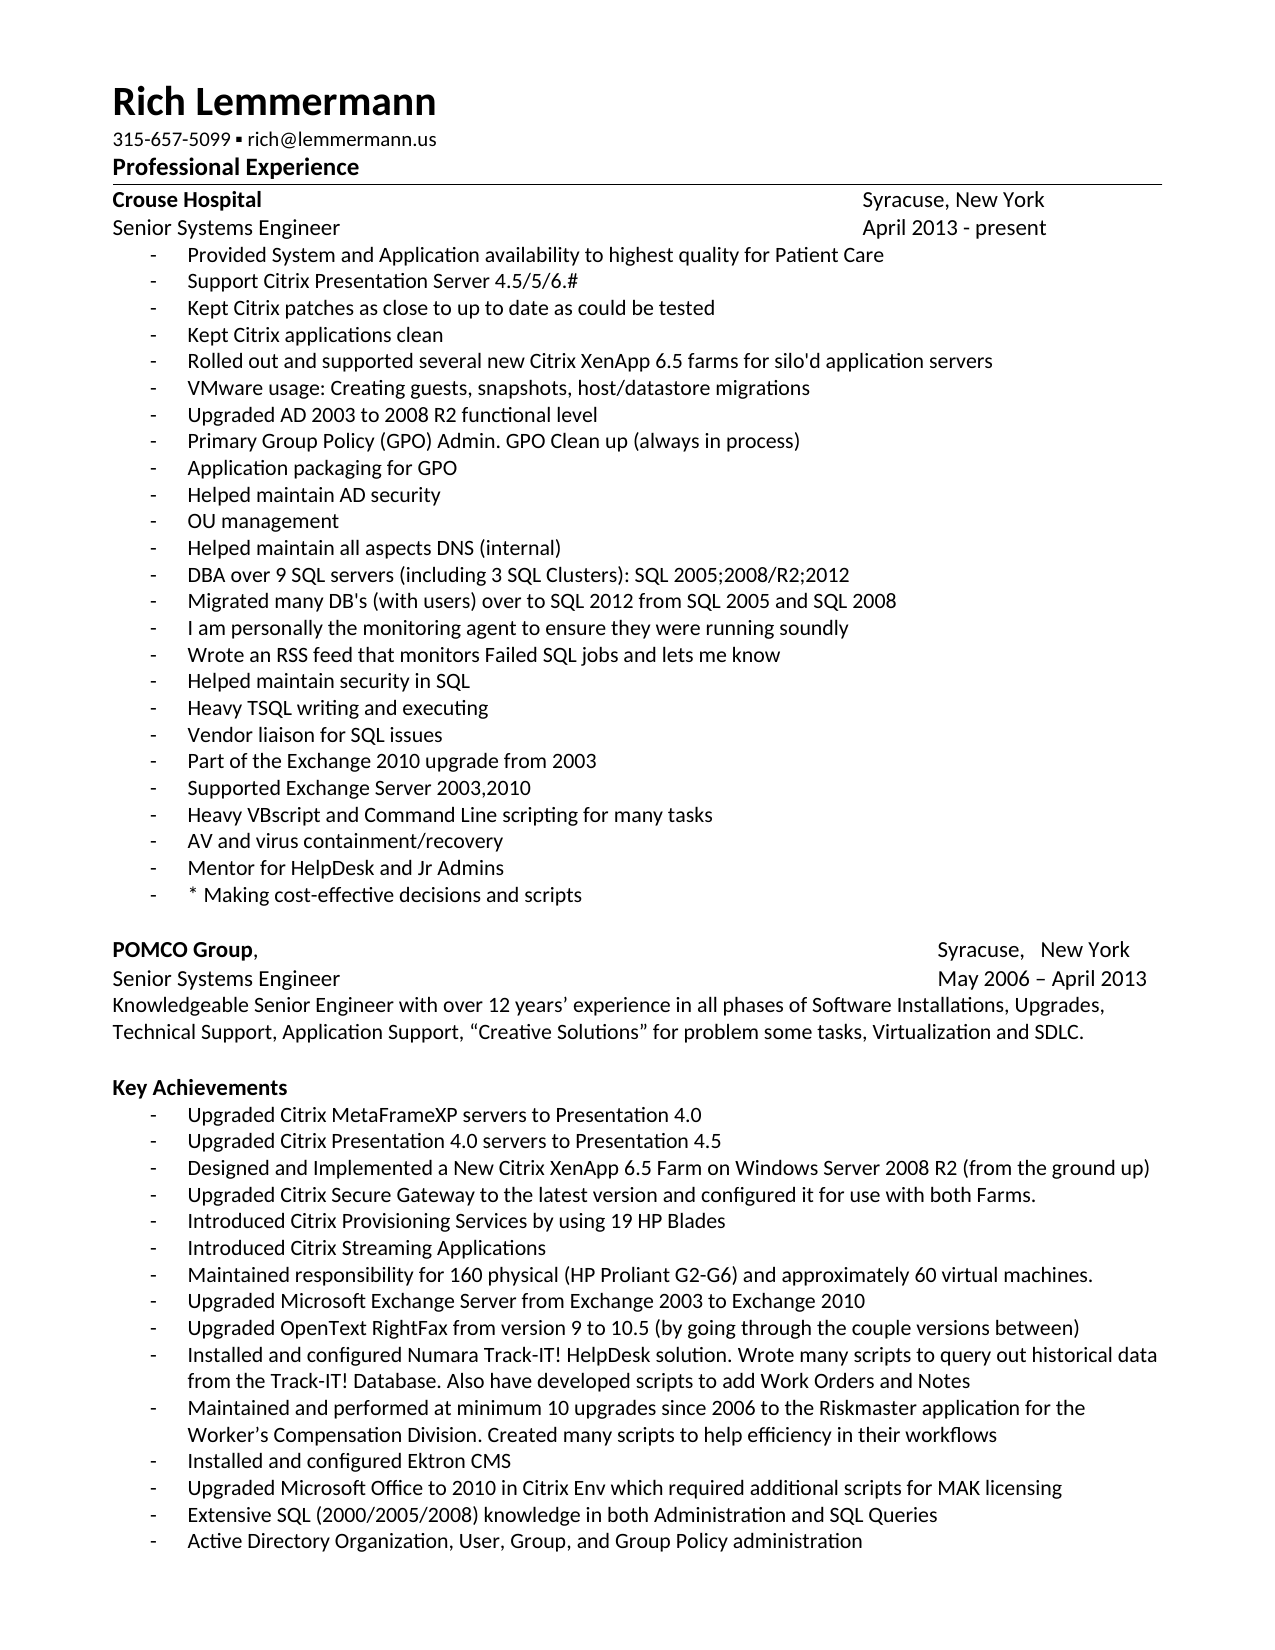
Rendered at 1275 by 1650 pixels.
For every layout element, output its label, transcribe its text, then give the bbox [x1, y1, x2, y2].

list Extensive SQL (2000/2005/2008) knowledge in both Administration and SQL Queries [150, 1501, 1162, 1528]
list Upgraded Microsoft Exchange Server from Exchange 2003 to Exchange 2010 [150, 1288, 1162, 1314]
list Provided System and Application availability to highest quality for Patient Care [150, 241, 1162, 268]
text Senior Systems Engineer May 2006 – April 2013 [112, 964, 1162, 992]
list Upgraded Citrix Presentation 4.0 servers to Presentation 4.5 [150, 1128, 1162, 1154]
list Upgraded Citrix MetaFrameXP servers to Presentation 4.0 [150, 1101, 1162, 1128]
list * Making cost-effective decisions and scripts [150, 881, 1162, 908]
list Installed and configured Ektron CMS [150, 1448, 1162, 1474]
list Heavy TSQL writing and executing [150, 694, 1162, 721]
text Senior Systems Engineer April 2013 - present [112, 213, 1162, 241]
list Supported Exchange Server 2003,2010 [150, 774, 1162, 801]
list Upgraded AD 2003 to 2008 R2 functional level [150, 401, 1162, 428]
list Upgraded Microsoft Office to 2010 in Citrix Env which required additional scripts for MAK licensing [150, 1474, 1162, 1501]
text POMCO Group, Syracuse, New York [112, 936, 1162, 964]
list Helped maintain all aspects DNS (internal) [150, 534, 1162, 561]
text 315-657-5099 ▪ rich@lemmermann.us [112, 126, 1162, 151]
list Migrated many DB's (with users) over to SQL 2012 from SQL 2005 and SQL 2008 [150, 588, 1162, 614]
list Primary Group Policy (GPO) Admin. GPO Clean up (always in process) [150, 428, 1162, 454]
list Kept Citrix patches as close to up to date as could be tested [150, 294, 1162, 321]
list Rolled out and supported several new Citrix XenApp 6.5 farms for silo'd application servers [150, 348, 1162, 374]
list Helped maintain security in SQL [150, 668, 1162, 694]
list Application packaging for GPO [150, 454, 1162, 481]
list Helped maintain AD security [150, 481, 1162, 508]
list Maintained and performed at minimum 10 upgrades since 2006 to the Riskmaster application for the Worker’s Compensation Division. Created many scripts to help efficiency in their workflows [150, 1394, 1162, 1448]
list Part of the Exchange 2010 upgrade from 2003 [150, 748, 1162, 774]
list Upgraded OpenText RightFax from version 9 to 10.5 (by going through the couple versions between) [150, 1314, 1162, 1341]
list Kept Citrix applications clean [150, 321, 1162, 348]
list Introduced Citrix Streaming Applications [150, 1234, 1162, 1261]
list Designed and Implemented a New Citrix XenApp 6.5 Farm on Windows Server 2008 R2 (from the ground up) [150, 1154, 1162, 1181]
list Heavy VBscript and Command Line scripting for many tasks [150, 801, 1162, 828]
text Knowledgeable Senior Engineer with over 12 years’ experience in all phases of Software Installations, Upgrades, Technical Support, Application Support, “Creative Solutions” for problem some tasks, Virtualization and SDLC. [112, 992, 1162, 1045]
list AV and virus containment/recovery [150, 828, 1162, 854]
list Introduced Citrix Provisioning Services by using 19 HP Blades [150, 1208, 1162, 1234]
list I am personally the monitoring agent to ensure they were running soundly [150, 614, 1162, 641]
list VMware usage: Creating guests, snapshots, host/datastore migrations [150, 374, 1162, 401]
text Rich Lemmermann [112, 75, 1162, 126]
list Support Citrix Presentation Server 4.5/5/6.# [150, 268, 1162, 294]
list Active Directory Organization, User, Group, and Group Policy administration [150, 1528, 1162, 1554]
list Mentor for HelpDesk and Jr Admins [150, 854, 1162, 881]
text Key Achievements [112, 1073, 1162, 1101]
list OU management [150, 508, 1162, 534]
list Installed and configured Numara Track-IT! HelpDesk solution. Wrote many scripts to query out historical data from the Track-IT! Database. Also have developed scripts to add Work Orders and Notes [150, 1341, 1162, 1394]
list Vendor liaison for SQL issues [150, 721, 1162, 748]
list Maintained responsibility for 160 physical (HP Proliant G2-G6) and approximately 60 virtual machines. [150, 1261, 1162, 1288]
text Crouse Hospital Syracuse, New York [112, 185, 1162, 213]
list Upgraded Citrix Secure Gateway to the latest version and configured it for use with both Farms. [150, 1181, 1162, 1208]
list DBA over 9 SQL servers (including 3 SQL Clusters): SQL 2005;2008/R2;2012 [150, 561, 1162, 588]
list Wrote an RSS feed that monitors Failed SQL jobs and lets me know [150, 641, 1162, 668]
text Professional Experience [112, 151, 1162, 185]
